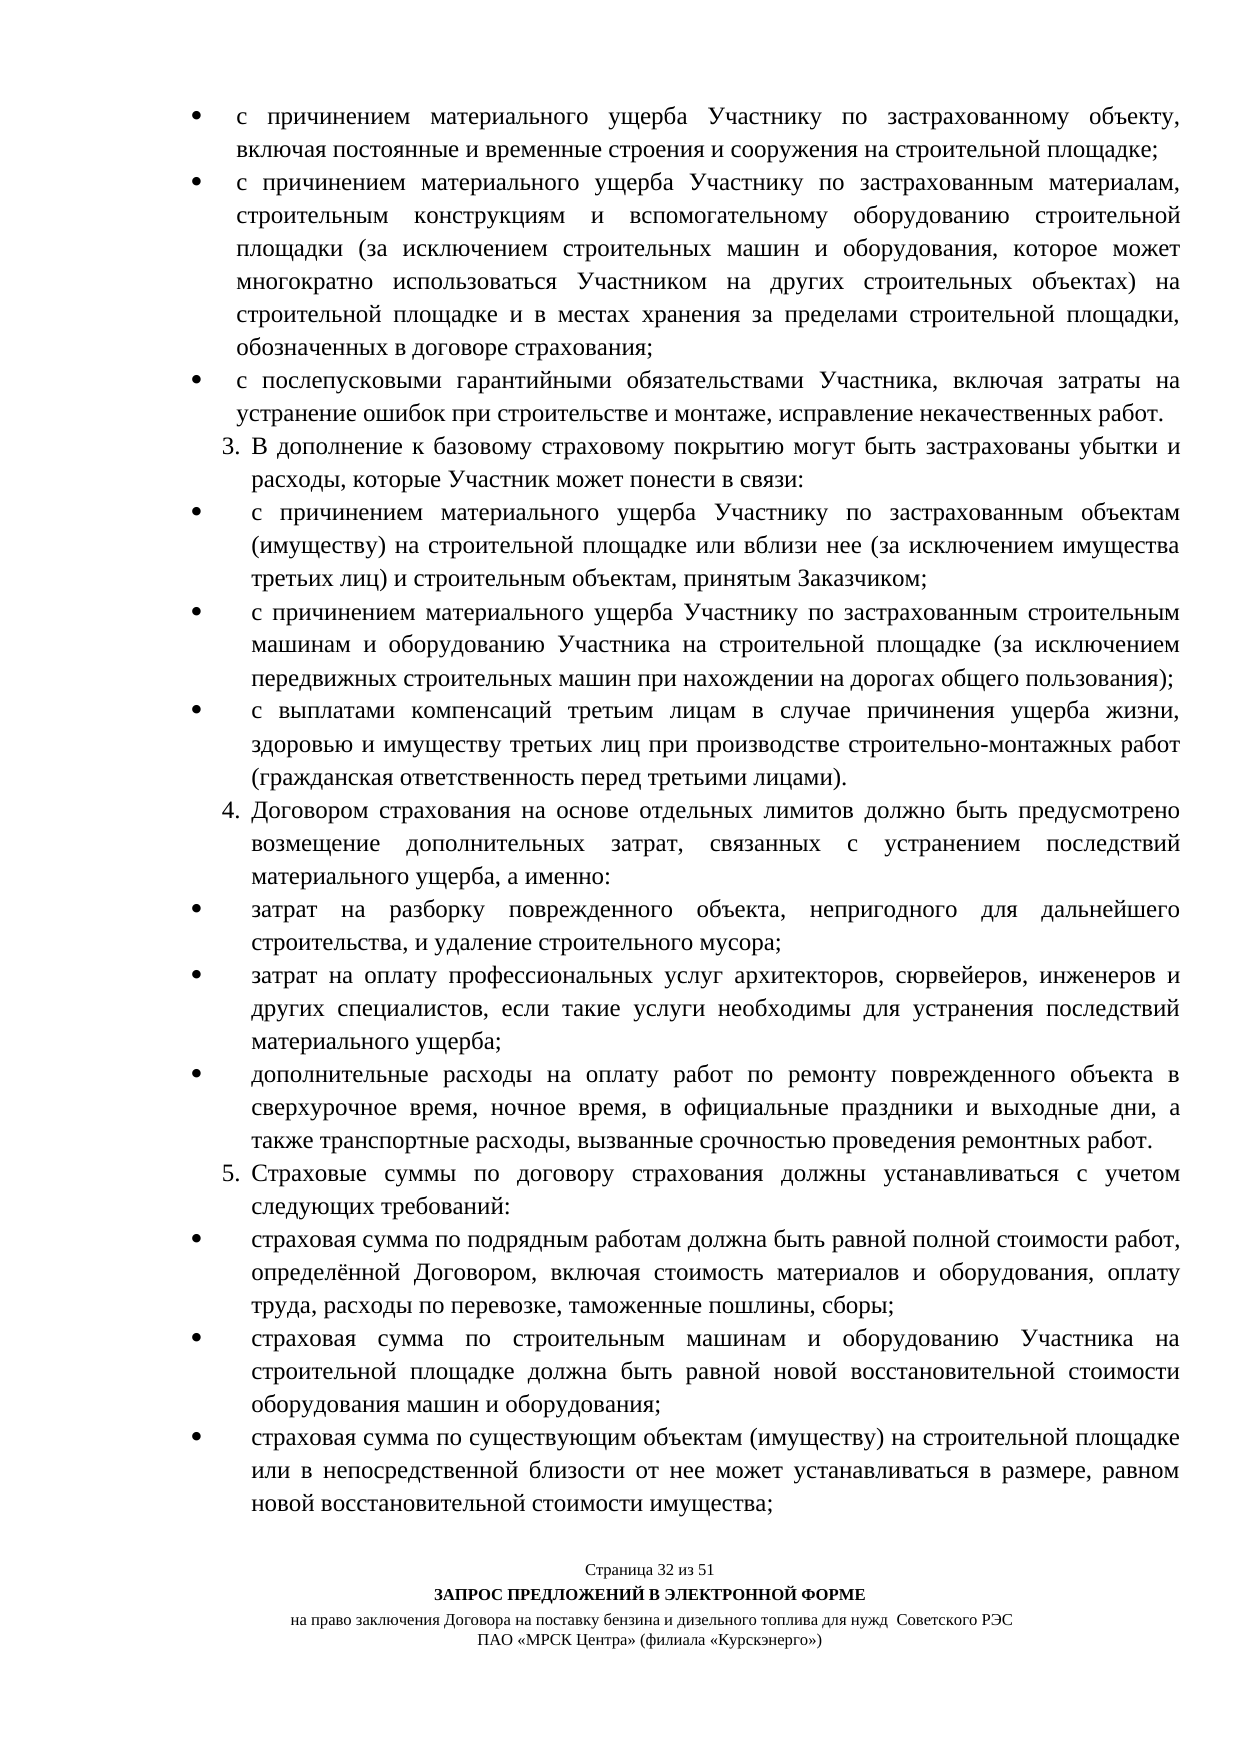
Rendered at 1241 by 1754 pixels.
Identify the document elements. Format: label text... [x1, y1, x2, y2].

list дополнительные расходы на оплату работ по ремонту поврежденного объекта в сверхурочное время, ночное время, в официальные праздники и выходные дни, а также транспортные расходы, вызванные срочностью проведения ремонтных работ. [192, 1059, 1181, 1154]
list с причинением материального ущерба Участнику по застрахованному объекту, включая постоянные и временные строения и сооружения на строительной площадке; [192, 101, 1181, 163]
list затрат на разборку поврежденного объекта, непригодного для дальнейшего строительства, и удаление строительного мусора; [192, 894, 1181, 956]
list с причинением материального ущерба Участнику по застрахованным объектам (имуществу) на строительной площадке или вблизи нее (за исключением имущества третьих лиц) и строительным объектам, принятым Заказчиком; [192, 497, 1181, 592]
list с послепусковыми гарантийными обязательствами Участника, включая затраты на устранение ошибок при строительстве и монтаже, исправление некачественных работ. [192, 365, 1181, 427]
list затрат на оплату профессиональных услуг архитекторов, сюрвейеров, инженеров и других специалистов, если такие услуги необходимы для устранения последствий материального ущерба; [192, 960, 1181, 1054]
list страховая сумма по существующим объектам (имуществу) на строительной площадке или в непосредственной близости от нее может устанавливаться в размере, равном новой восстановительной стоимости имущества; [192, 1422, 1181, 1517]
list с причинением материального ущерба Участнику по застрахованным материалам, строительным конструкциям и вспомогательному оборудованию строительной площадки (за исключением строительных машин и оборудования, которое может многократно использоваться Участником на других строительных объектах) на строительной площадке и в местах хранения за пределами строительной площадки, обозначенных в договоре страхования; [192, 167, 1181, 361]
list с причинением материального ущерба Участнику по застрахованным строительным машинам и оборудованию Участника на строительной площадке (за исключением передвижных строительных машин при нахождении на дорогах общего пользования); [192, 597, 1181, 691]
list страховая сумма по строительным машинам и оборудованию Участника на строительной площадке должна быть равной новой восстановительной стоимости оборудования машин и оборудования; [192, 1323, 1181, 1418]
list В дополнение к базовому страховому покрытию могут быть застрахованы убытки и расходы, которые Участник может понести в связи: [222, 431, 1181, 493]
list Страховые суммы по договору страхования должны устанавливаться с учетом следующих требований: [222, 1158, 1181, 1220]
list с выплатами компенсаций третьим лицам в случае причинения ущерба жизни, здоровью и имуществу третьих лиц при производстве строительно-монтажных работ (гражданская ответственность перед третьими лицами). [192, 696, 1181, 790]
list Договором страхования на основе отдельных лимитов должно быть предусмотрено возмещение дополнительных затрат, связанных с устранением последствий материального ущерба, а именно: [222, 795, 1181, 889]
list страховая сумма по подрядным работам должна быть равной полной стоимости работ, определённой Договором, включая стоимость материалов и оборудования, оплату труда, расходы по перевозке, таможенные пошлины, сборы; [192, 1224, 1181, 1319]
